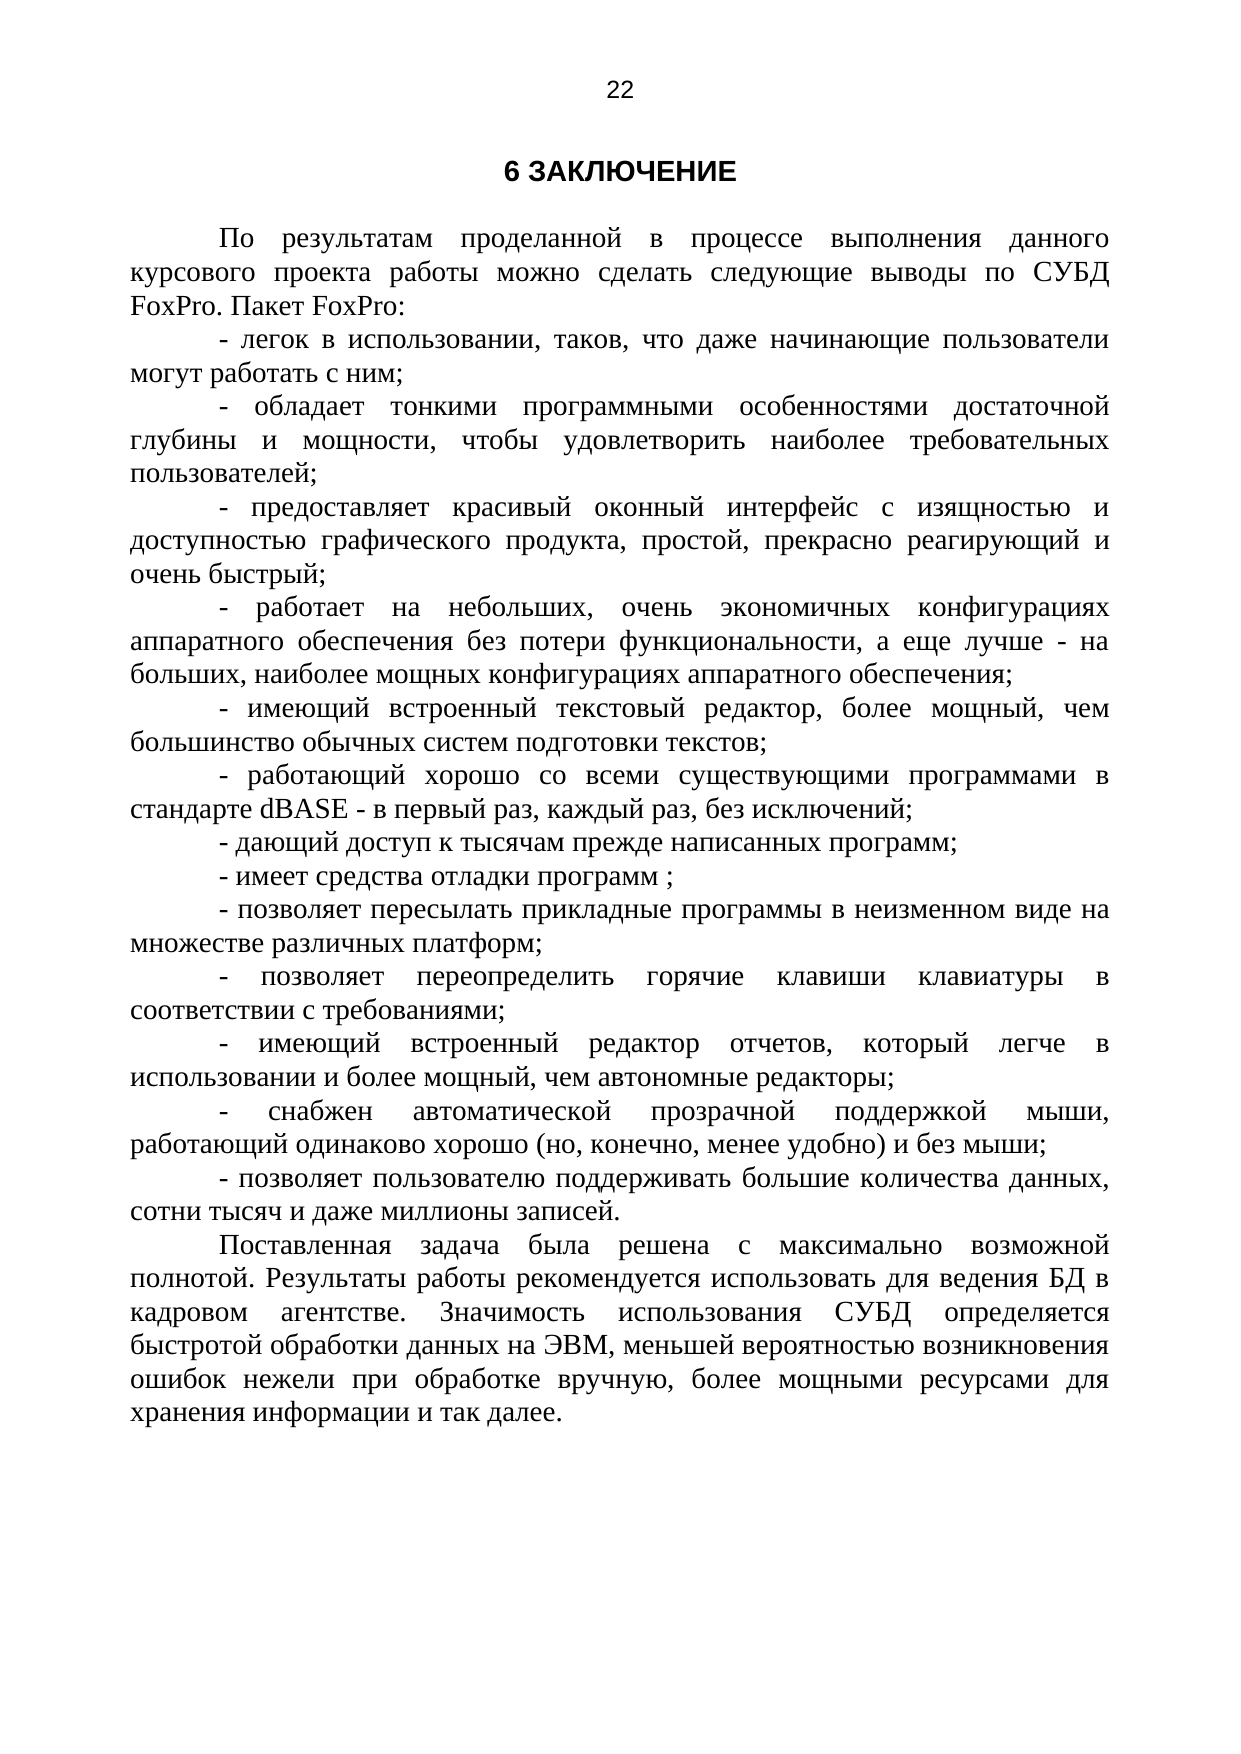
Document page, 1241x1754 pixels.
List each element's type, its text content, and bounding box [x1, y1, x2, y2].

text - имеющий встроенный редактор отчетов, который легче в использовании и более мощный, чем автономные редакторы; [130, 1026, 1110, 1093]
text - позволяет пользователю поддерживать большие количества данных, сотни тысяч и даже миллионы записей. [130, 1160, 1110, 1227]
text - дающий доступ к тысячам прежде написанных программ; [130, 824, 1110, 858]
text - работает на небольших, очень экономичных конфигурациях аппаратного обеспечения без потери функциональности, а еще лучше - на больших, наиболее мощных конфигурациях аппаратного обеспечения; [130, 589, 1110, 690]
text - предоставляет красивый оконный интерфейс с изящностью и доступностью графического продукта, простой, прекрасно реагирующий и очень быстрый; [130, 489, 1110, 589]
text 6 Заключение [130, 153, 1110, 187]
text Поставленная задача была решена с максимально возможной полнотой. Результаты работы рекомендуется использовать для ведения БД в кадровом агентстве. Значимость использования СУБД определяется быстротой обработки данных на ЭВМ, меньшей вероятностью возникновения ошибок нежели при обработке вручную, более мощными ресурсами для хранения информации и так далее. [130, 1227, 1110, 1428]
text - позволяет переопределить горячие клавиши клавиатуры в соответствии с требованиями; [130, 958, 1110, 1026]
text - имеющий встроенный текстовый редактор, более мощный, чем большинство обычных систем подготовки текстов; [130, 690, 1110, 757]
text - легок в использовании, таков, что даже начинающие пользователи могут работать с ним; [130, 321, 1110, 388]
text - позволяет пересылать прикладные программы в неизменном виде на множестве различных платформ; [130, 891, 1110, 958]
text - снабжен автоматической прозрачной поддержкой мыши, работающий одинаково хорошо (но, конечно, менее удобно) и без мыши; [130, 1093, 1110, 1160]
text - работающий хорошо со всеми существующими программами в стандарте dBASE - в первый раз, каждый раз, без исключений; [130, 757, 1110, 824]
text По результатам проделанной в процессе выполнения данного курсового проекта работы можно сделать следующие выводы по СУБД FoxPro. Пакет FoxPro: [130, 221, 1110, 321]
text - обладает тонкими программными особенностями достаточной глубины и мощности, чтобы удовлетворить наиболее требовательных пользователей; [130, 388, 1110, 489]
text - имеет средства отладки программ ; [130, 858, 1110, 891]
